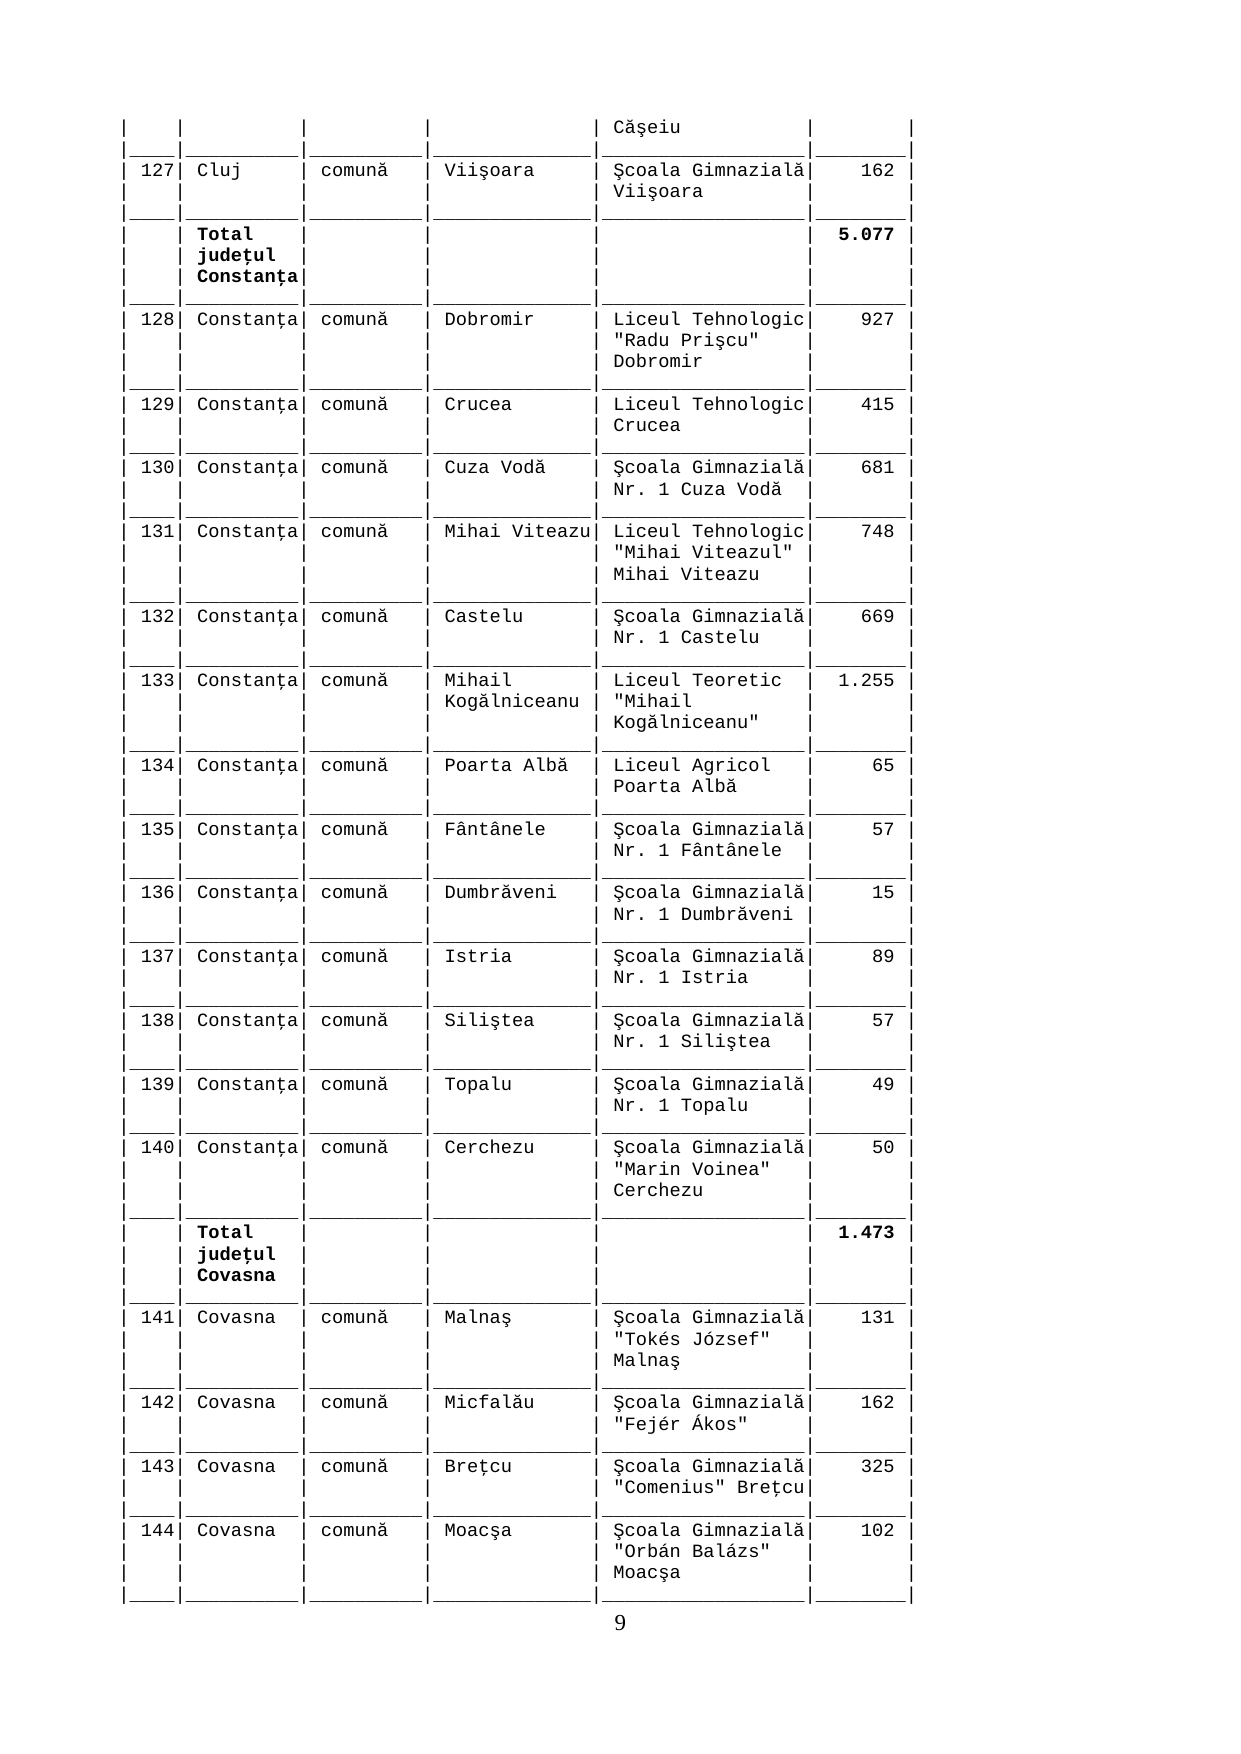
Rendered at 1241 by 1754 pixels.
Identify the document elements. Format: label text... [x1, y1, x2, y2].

text | 133| Constanţa| comună | Mihail | Liceul Teoretic | 1.255 | [118, 671, 1122, 692]
text |____|__________|__________|______________|__________________|________| [118, 1202, 1122, 1223]
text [118, 139, 1122, 161]
text | 144| Covasna | comună | Moacşa | Şcoala Gimnazială| 102 | [118, 1521, 1122, 1542]
text | 132| Constanţa| comună | Castelu | Şcoala Gimnazială| 669 | [118, 607, 1122, 628]
text | | | | | Nr. 1 Dumbrăveni | | [118, 904, 1122, 926]
text |____|__________|__________|______________|__________________|________| [118, 989, 1122, 1011]
text | 140| Constanţa| comună | Cerchezu | Şcoala Gimnazială| 50 | [118, 1138, 1122, 1159]
text | | | | | Crucea | | [118, 416, 1122, 437]
text | | | | | Nr. 1 Fântânele | | [118, 841, 1122, 862]
text | | | | | Căşeiu | | [118, 118, 1122, 139]
text | | | | | Nr. 1 Topalu | | [118, 1096, 1122, 1117]
text | | | | | Mihai Viteazu | | [118, 564, 1122, 586]
text |____|__________|__________|______________|__________________|________| [118, 1117, 1122, 1138]
text |____|__________|__________|______________|__________________|________| [118, 734, 1122, 756]
text | | | | Kogălniceanu | "Mihail | | [118, 692, 1122, 713]
text | | | | | Poarta Albă | | [118, 777, 1122, 798]
text | | | | | Moacşa | | [118, 1563, 1122, 1584]
text | | | | | Cerchezu | | [118, 1181, 1122, 1202]
text | | Covasna | | | | | [118, 1266, 1122, 1287]
text | | | | | "Orbán Balázs" | | [118, 1542, 1122, 1563]
text | 127| Cluj | comună | Viişoara | Şcoala Gimnazială| 162 | [118, 161, 1122, 182]
text | 135| Constanţa| comună | Fântânele | Şcoala Gimnazială| 57 | [118, 819, 1122, 841]
text |____|__________|__________|______________|__________________|________| [118, 1436, 1122, 1457]
text | 143| Covasna | comună | Breţcu | Şcoala Gimnazială| 325 | [118, 1457, 1122, 1478]
text | | Total | | | | 5.077 | [118, 224, 1122, 246]
text |____|__________|__________|______________|__________________|________| [118, 798, 1122, 819]
text | | | | | Viişoara | | [118, 182, 1122, 203]
text | 131| Constanţa| comună | Mihai Viteazu| Liceul Tehnologic| 748 | [118, 522, 1122, 543]
text | | | | | "Radu Prişcu" | | [118, 331, 1122, 352]
text | 137| Constanţa| comună | Istria | Şcoala Gimnazială| 89 | [118, 947, 1122, 968]
text | | | | | "Fejér Ákos" | | [118, 1414, 1122, 1436]
text | | Constanţa| | | | | [118, 267, 1122, 288]
text |____|__________|__________|______________|__________________|________| [118, 1372, 1122, 1393]
text | | judeţul | | | | | [118, 246, 1122, 267]
text | | | | | Kogălniceanu" | | [118, 713, 1122, 734]
text | 128| Constanţa| comună | Dobromir | Liceul Tehnologic| 927 | [118, 309, 1122, 331]
text |____|__________|__________|______________|__________________|________| [118, 586, 1122, 607]
text |____|__________|__________|______________|__________________|________| [118, 203, 1122, 224]
text | | | | | "Mihai Viteazul" | | [118, 543, 1122, 564]
text | 130| Constanţa| comună | Cuza Vodă | Şcoala Gimnazială| 681 | [118, 458, 1122, 479]
text | 138| Constanţa| comună | Siliştea | Şcoala Gimnazială| 57 | [118, 1011, 1122, 1032]
text |____|__________|__________|______________|__________________|________| [118, 501, 1122, 522]
text | | | | | "Tokés József" | | [118, 1329, 1122, 1351]
text | 139| Constanţa| comună | Topalu | Şcoala Gimnazială| 49 | [118, 1074, 1122, 1096]
text | | judeţul | | | | | [118, 1244, 1122, 1266]
text |____|__________|__________|______________|__________________|________| [118, 649, 1122, 671]
text | | | | | "Comenius" Breţcu| | [118, 1478, 1122, 1499]
text | 141| Covasna | comună | Malnaş | Şcoala Gimnazială| 131 | [118, 1308, 1122, 1329]
text | 136| Constanţa| comună | Dumbrăveni | Şcoala Gimnazială| 15 | [118, 883, 1122, 904]
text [118, 1584, 1122, 1606]
text | | | | | Dobromir | | [118, 352, 1122, 373]
text |____|__________|__________|______________|__________________|________| [118, 862, 1122, 883]
text | 134| Constanţa| comună | Poarta Albă | Liceul Agricol | 65 | [118, 756, 1122, 777]
text | 142| Covasna | comună | Micfalău | Şcoala Gimnazială| 162 | [118, 1393, 1122, 1414]
text | | | | | "Marin Voinea" | | [118, 1159, 1122, 1181]
text |____|__________|__________|______________|__________________|________| [118, 288, 1122, 309]
text | | | | | Nr. 1 Istria | | [118, 968, 1122, 989]
text | | | | | Nr. 1 Castelu | | [118, 628, 1122, 649]
text |____|__________|__________|______________|__________________|________| [118, 437, 1122, 458]
text | | | | | Malnaş | | [118, 1351, 1122, 1372]
text |____|__________|__________|______________|__________________|________| [118, 926, 1122, 947]
text |____|__________|__________|______________|__________________|________| [118, 1499, 1122, 1521]
text |____|__________|__________|______________|__________________|________| [118, 1053, 1122, 1074]
text | | | | | Nr. 1 Siliştea | | [118, 1032, 1122, 1053]
text |____|__________|__________|______________|__________________|________| [118, 1287, 1122, 1308]
text | 129| Constanţa| comună | Crucea | Liceul Tehnologic| 415 | [118, 394, 1122, 416]
text | | | | | Nr. 1 Cuza Vodă | | [118, 479, 1122, 501]
text |____|__________|__________|______________|__________________|________| [118, 373, 1122, 394]
text | | Total | | | | 1.473 | [118, 1223, 1122, 1244]
